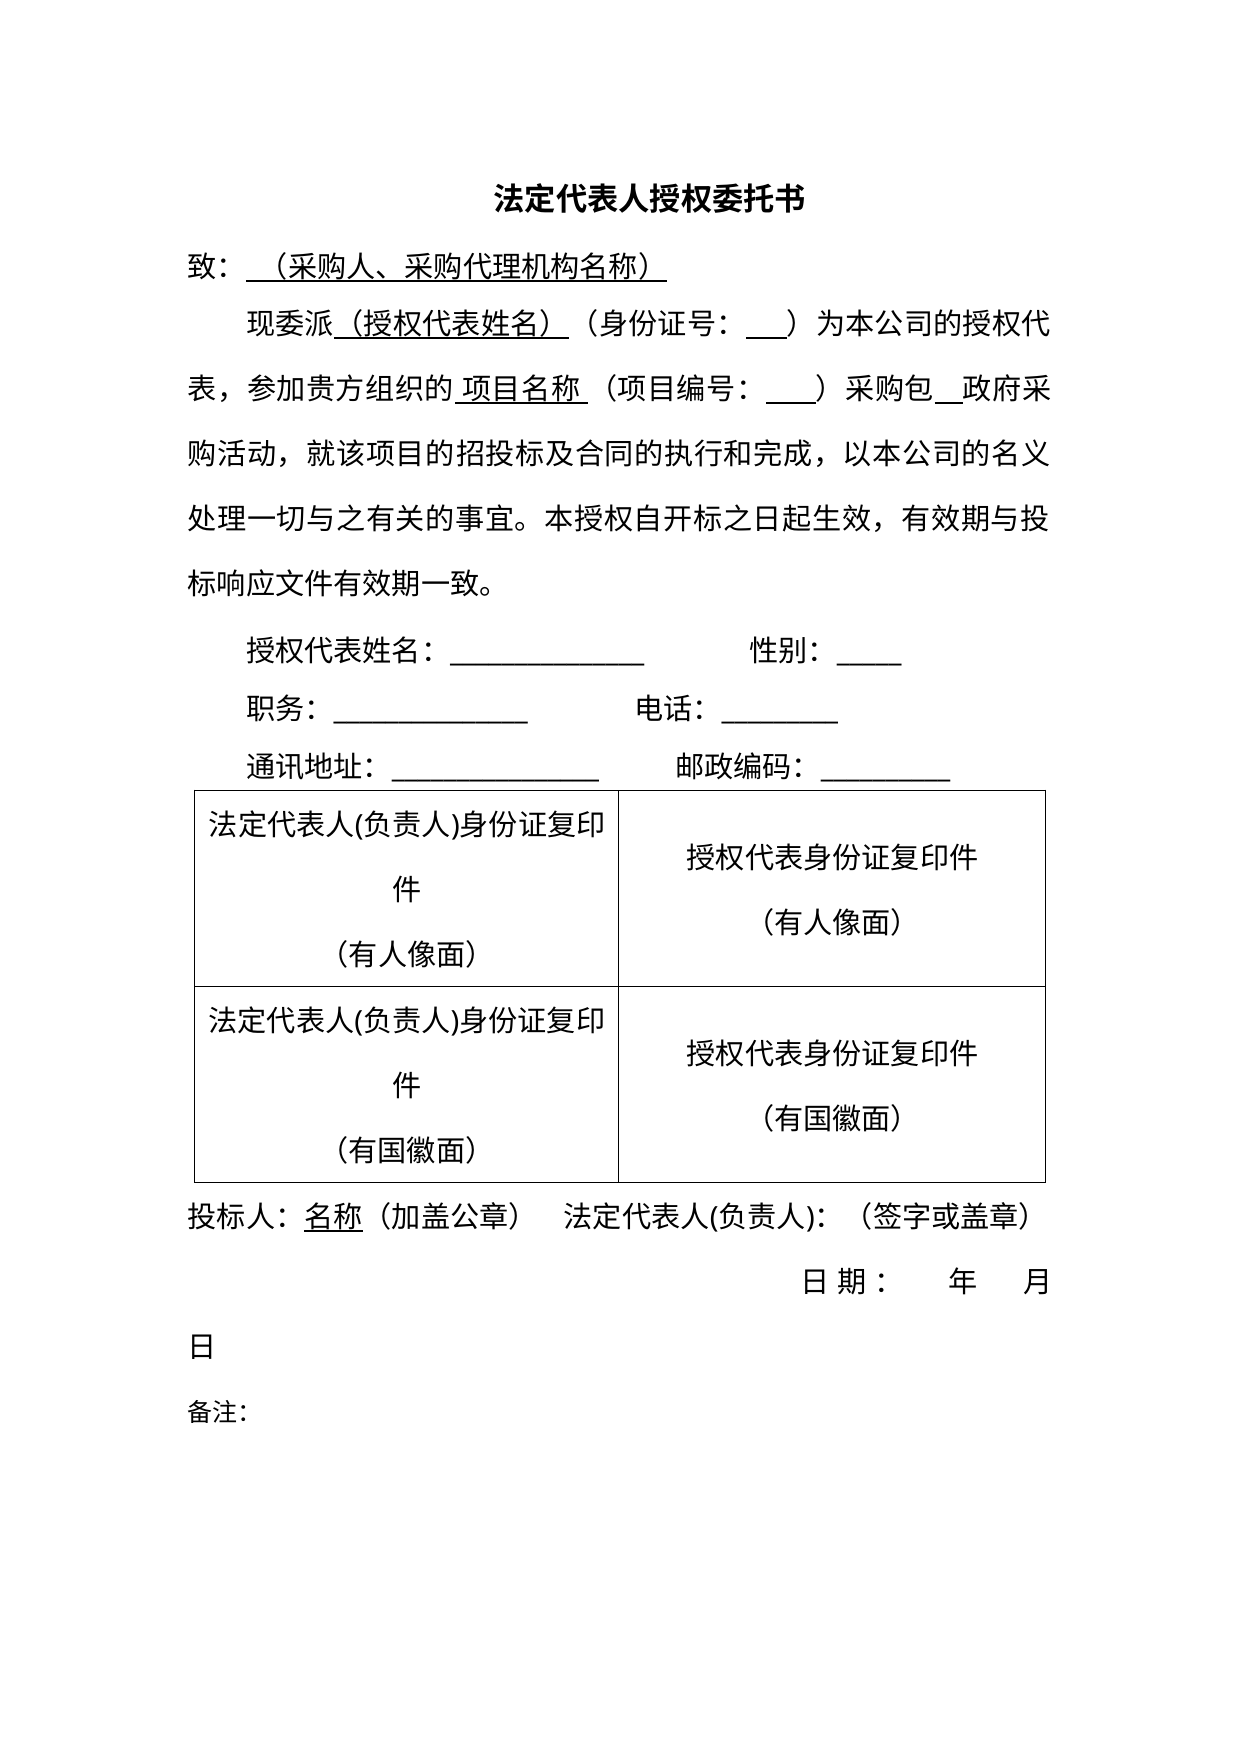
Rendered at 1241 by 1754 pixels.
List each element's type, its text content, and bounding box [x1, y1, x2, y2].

text 授权代表姓名：_______________ 性别：_____ [187, 614, 1053, 673]
table_header 法定代表人(负责人)身份证复印件 （有人像面） [195, 791, 618, 986]
text 日期： 年 月 日 [187, 1248, 1053, 1378]
text 法定代表人授权委托书 [179, 162, 1061, 231]
text 致： （采购人、采购代理机构名称） [187, 231, 1053, 289]
text 通讯地址：________________ 邮政编码：__________ [187, 731, 1053, 789]
table_header 授权代表身份证复印件 （有人像面） [619, 791, 1045, 986]
table_cell 法定代表人(负责人)身份证复印件 （有国徽面） [195, 987, 618, 1182]
text 职务：_______________ 电话：_________ [187, 673, 1053, 731]
text 备注： [187, 1378, 1053, 1443]
text 投标人：名称（加盖公章） 法定代表人(负责人)：（签字或盖章） [187, 1183, 1053, 1248]
text 现委派（授权代表姓名）（身份证号： ）为本公司的授权代表，参加贵方组织的 项目名称 （项目编号： ）采购包 政府采购活动，就该项目的招投标及合同的执行和完成，以本公司的名义处理一切与之有关的事宜。本授权自开标之日起生效，有效期与投标响应文件有效期一致。 [187, 289, 1052, 614]
table_cell 授权代表身份证复印件 （有国徽面） [619, 987, 1045, 1182]
